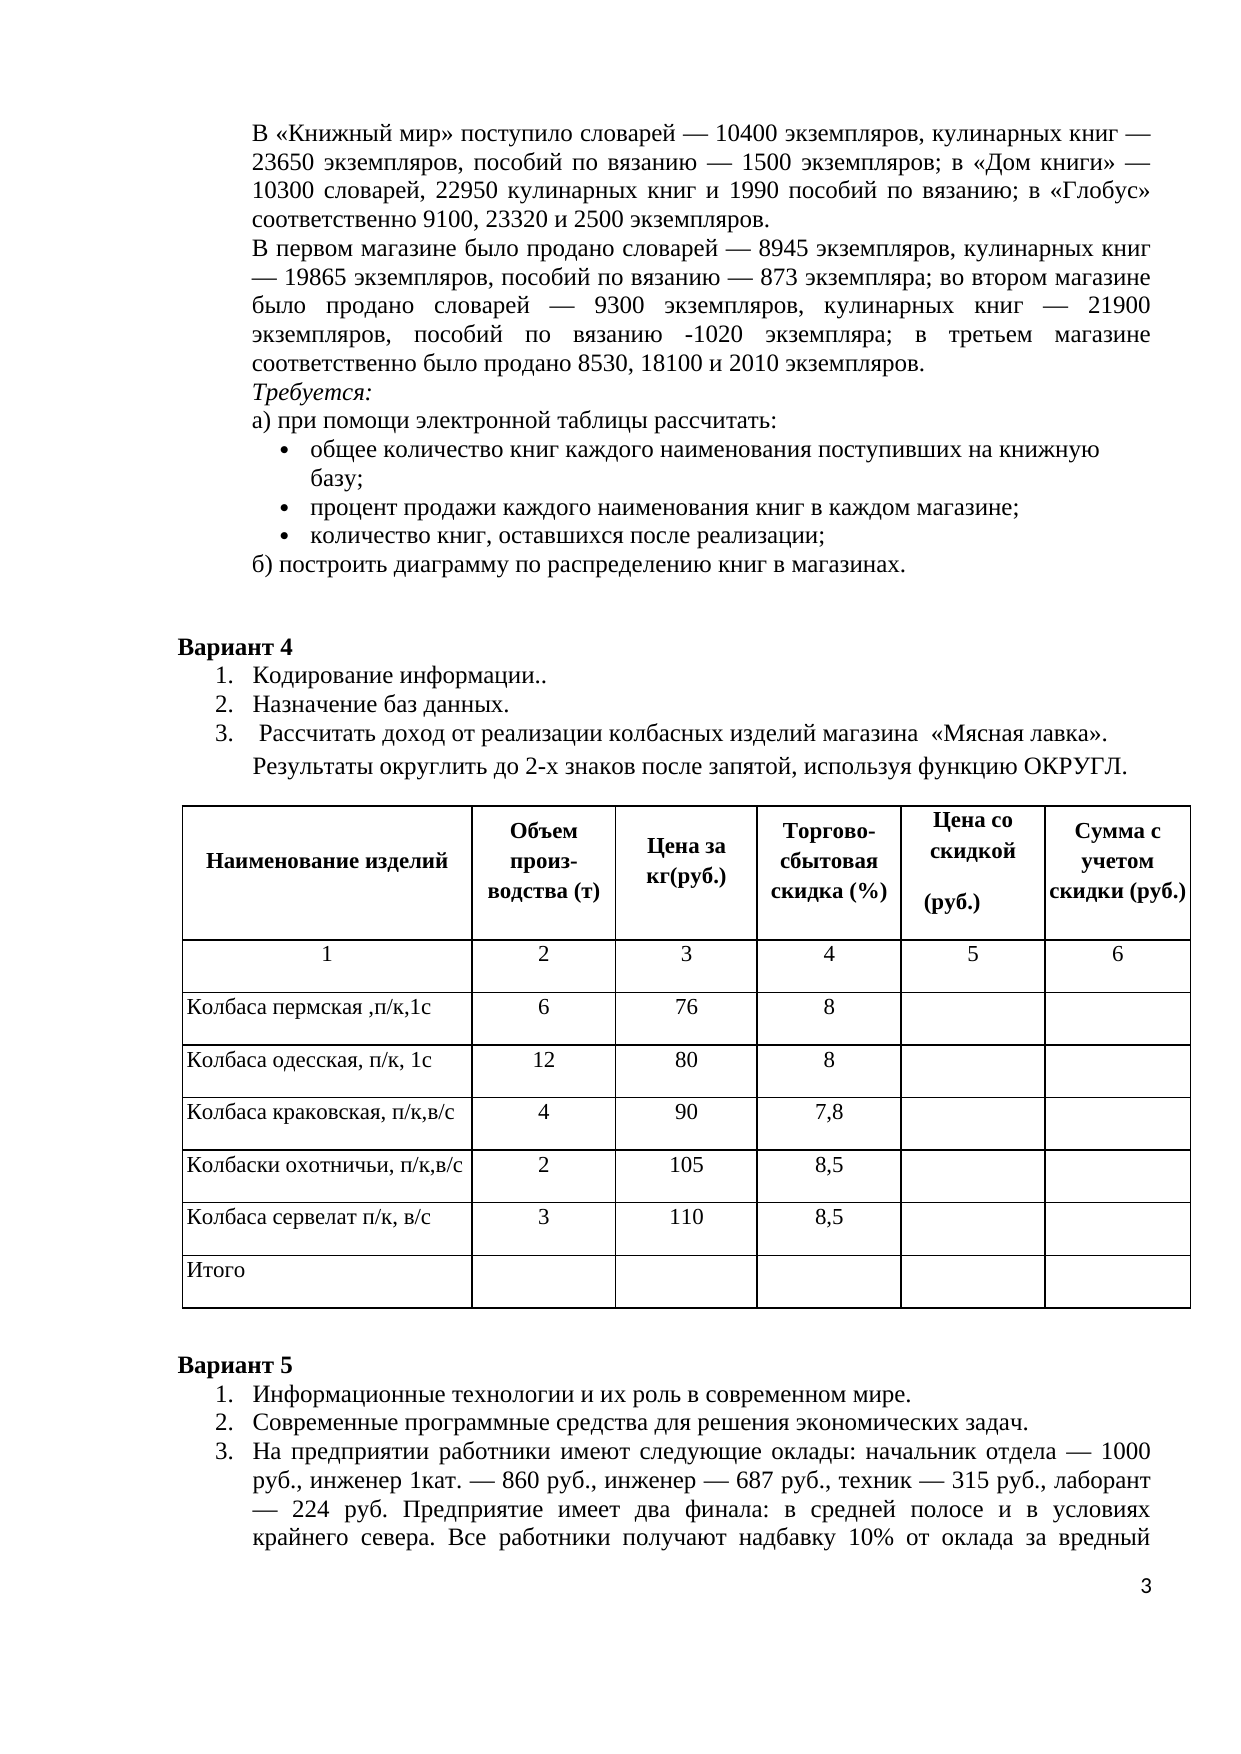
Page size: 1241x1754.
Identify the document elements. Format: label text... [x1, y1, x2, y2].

table_cell [1046, 1256, 1190, 1307]
table_cell [758, 1256, 900, 1307]
table_cell 4 [758, 941, 900, 991]
table_cell 8,5 [758, 1151, 900, 1202]
table_cell [1046, 1098, 1190, 1149]
list Современные программные средства для решения экономических задач. [215, 1407, 1152, 1436]
table_cell [902, 1098, 1044, 1149]
table_header Наименование изделий [183, 807, 471, 939]
table_cell 76 [616, 993, 756, 1044]
table_cell [1046, 1046, 1190, 1097]
table_cell Колбаса одесская, п/к, 1с [183, 1046, 471, 1097]
table_cell 4 [473, 1098, 615, 1149]
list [215, 1436, 1152, 1551]
list Информационные технологии и их роль в современном мире. [215, 1379, 1152, 1407]
table_cell 8,5 [758, 1203, 900, 1254]
table_header Цена за кг(руб.) [616, 807, 756, 939]
table_cell [473, 1256, 615, 1307]
list количество книг, оставшихся после реализации; [281, 521, 1152, 549]
table_cell [1046, 993, 1190, 1044]
table_cell 8 [758, 993, 900, 1044]
list Назначение баз данных. [215, 689, 1152, 718]
table_header Сумма с учетом скидки (руб.) [1046, 807, 1190, 939]
table_cell 8 [758, 1046, 900, 1097]
table_cell 5 [902, 941, 1044, 991]
table_cell [1046, 1151, 1190, 1202]
table_cell 1 [183, 941, 471, 991]
text Требуется: [252, 377, 1152, 406]
table_cell 3 [616, 941, 756, 991]
table_cell 2 [473, 941, 615, 991]
table_cell [902, 993, 1044, 1044]
table_cell 110 [616, 1203, 756, 1254]
list процент продажи каждого наименования книг в каждом магазине; [281, 492, 1152, 521]
table_cell 7,8 [758, 1098, 900, 1149]
list Кодирование информации.. [215, 661, 1152, 689]
table_cell 6 [473, 993, 615, 1044]
table_cell 80 [616, 1046, 756, 1097]
table_cell Итого [183, 1256, 471, 1307]
table_cell Колбаски охотничьи, п/к,в/с [183, 1151, 471, 1202]
text Вариант 4 [177, 632, 1152, 661]
text а) при помощи электронной таблицы рассчитать: [252, 406, 1152, 434]
table_cell 90 [616, 1098, 756, 1149]
text б) построить диаграмму по распределению книг в магазинах. [252, 549, 1152, 578]
table_cell [1046, 1203, 1190, 1254]
table_cell 12 [473, 1046, 615, 1097]
text В «Книжный мир» поступило словарей — 10400 экземпляров, кулинарных книг — 23650 экземпляров, пособий по вязанию — 1500 экземпляров; в «Дом книги» — 10300 словарей, 22950 кулинарных книг и 1990 пособий по вязанию; в «Глобус» соответственно 9100, 23320 и 2500 экземпляров. [252, 118, 1152, 233]
list общее количество книг каждого наименования поступивших на книжную базу; [281, 434, 1152, 492]
table_cell [902, 1151, 1044, 1202]
list Рассчитать доход от реализации колбасных изделий магазина «Мясная лавка». Результаты округлить до 2-х знаков после запятой, используя функцию ОКРУГЛ. [215, 718, 1152, 780]
table_header Цена со скидкой (руб.) [902, 807, 1044, 939]
table_header Торгово-сбытовая скидка (%) [758, 807, 900, 939]
table_cell [902, 1203, 1044, 1254]
table_cell [616, 1256, 756, 1307]
table_cell Колбаса пермская ,п/к,1с [183, 993, 471, 1044]
table_header Объем производства (т) [473, 807, 615, 939]
text Вариант 5 [177, 1350, 1152, 1379]
table_cell Колбаса краковская, п/к,в/с [183, 1098, 471, 1149]
table_cell 6 [1046, 941, 1190, 991]
table_cell 3 [473, 1203, 615, 1254]
table_cell 2 [473, 1151, 615, 1202]
table_cell [902, 1046, 1044, 1097]
table_cell Колбаса сервелат п/к, в/с [183, 1203, 471, 1254]
table_cell 105 [616, 1151, 756, 1202]
table_cell [902, 1256, 1044, 1307]
text В первом магазине было продано словарей — 8945 экземпляров, кулинарных книг — 19865 экземпляров, пособий по вязанию — 873 экземпляра; во втором магазине было продано словарей — 9300 экземпляров, кулинарных книг — 21900 экземпляров, пособий по вязанию -1020 экземпляра; в третьем магазине соответственно было продано 8530, 18100 и 2010 экземпляров. [252, 233, 1152, 377]
